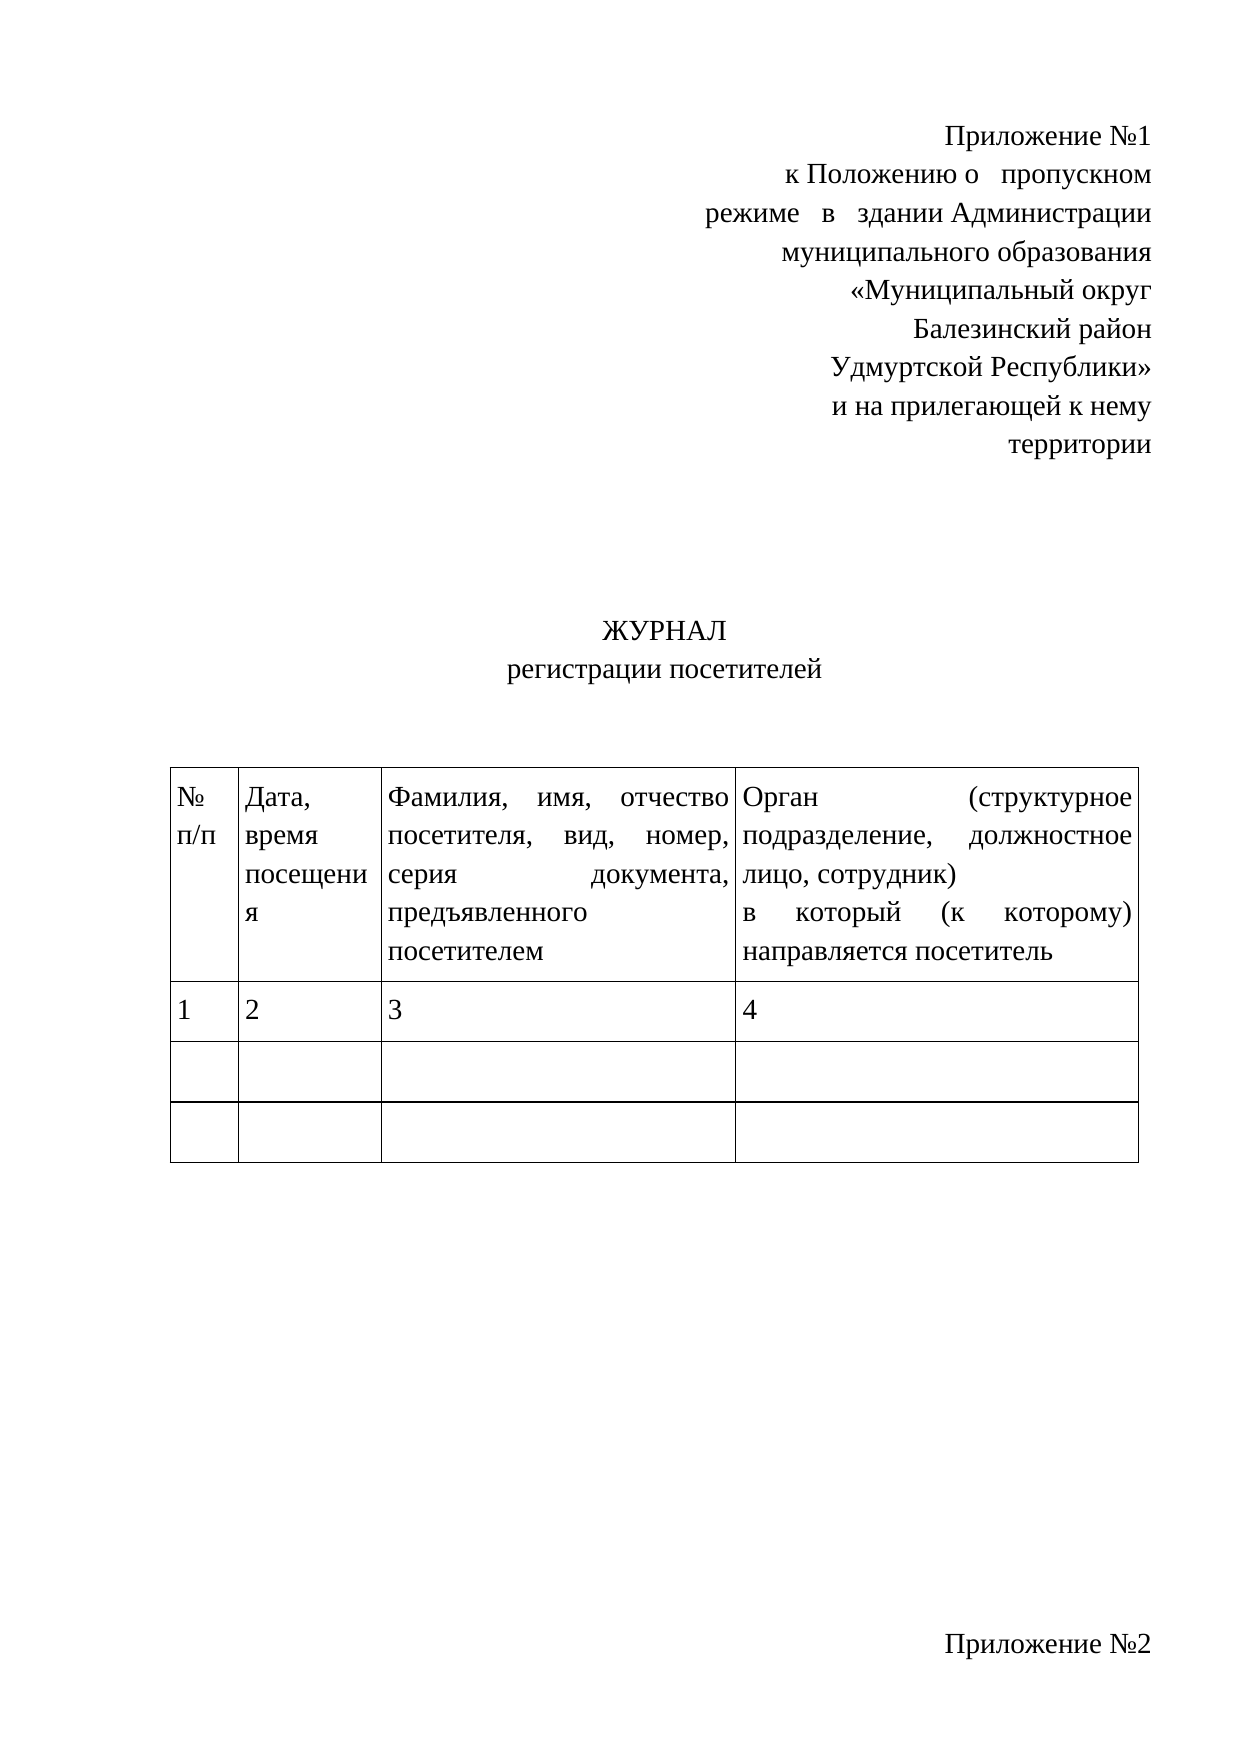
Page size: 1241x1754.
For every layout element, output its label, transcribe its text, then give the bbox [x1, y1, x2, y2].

table_cell [736, 1103, 1138, 1162]
text Приложение №1 [177, 118, 1152, 152]
table_header Дата, время посещения [239, 768, 381, 981]
text режиме в здании Администрации [177, 195, 1152, 229]
text Балезинский район [177, 311, 1152, 344]
text к Положению о пропускном [177, 157, 1152, 190]
text ЖУРНАЛ [177, 613, 1152, 646]
table_cell 2 [239, 982, 381, 1041]
table_cell [171, 1103, 238, 1162]
table_cell [736, 1042, 1138, 1101]
text территории [177, 426, 1152, 460]
text Приложение №2 [177, 1626, 1152, 1659]
text муниципального образования [177, 234, 1152, 267]
table_header Фамилия, имя, отчество посетителя, вид, номер, серия документа, предъявленного посетителем [382, 768, 735, 981]
table_cell 4 [736, 982, 1138, 1041]
text «Муниципальный округ [177, 272, 1152, 306]
text регистрации посетителей [177, 651, 1152, 685]
table_cell [239, 1103, 381, 1162]
table_header Орган (структурное подразделение, должностное лицо, сотрудник) в который (к которому) направляется посетитель [736, 768, 1138, 981]
table_cell 1 [171, 982, 238, 1041]
table_cell [382, 1042, 735, 1101]
table_cell [239, 1042, 381, 1101]
table_cell 3 [382, 982, 735, 1041]
text Удмуртской Республики» [177, 349, 1152, 383]
table_cell [171, 1042, 238, 1101]
table_cell [382, 1103, 735, 1162]
text и на прилегающей к нему [177, 388, 1152, 421]
table_header № п/п [171, 768, 238, 981]
